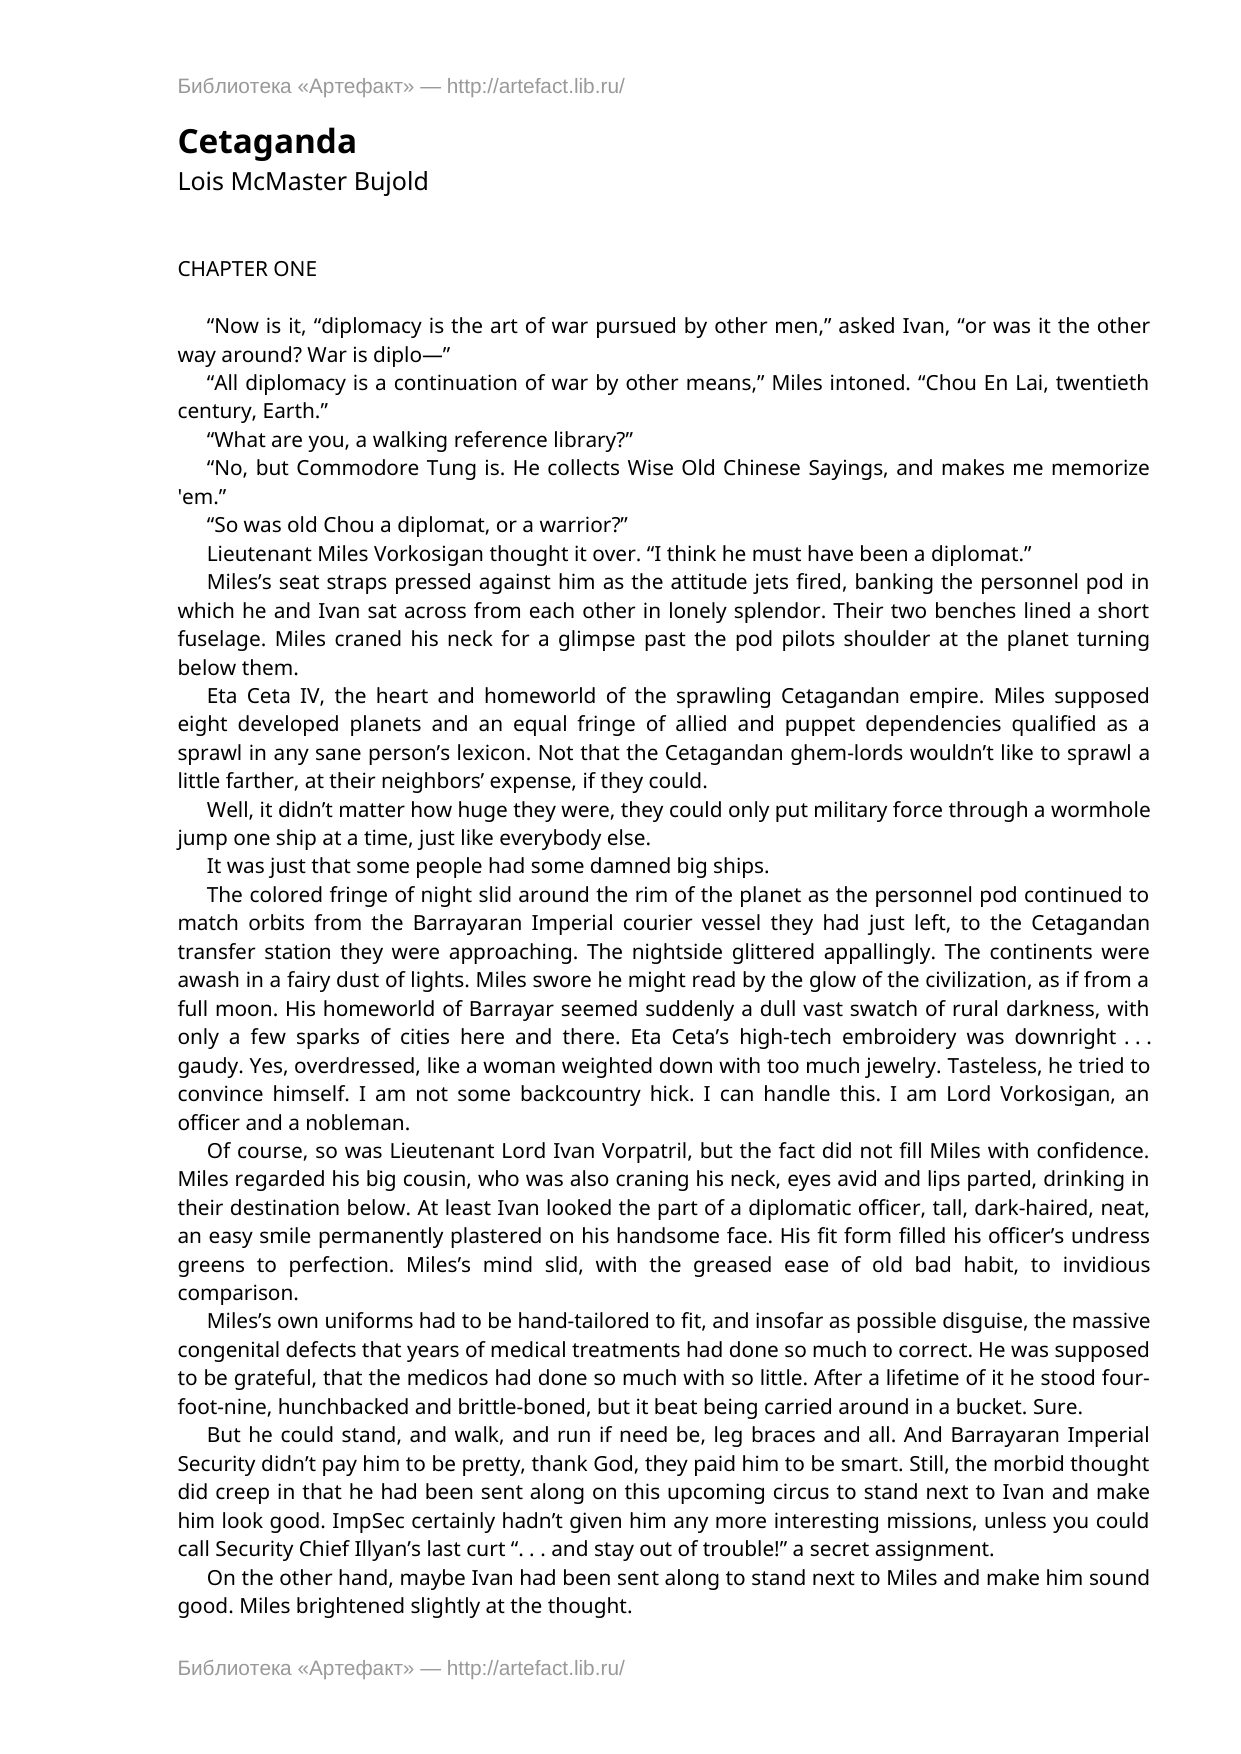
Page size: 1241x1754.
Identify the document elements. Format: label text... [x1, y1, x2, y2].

text Eta Ceta IV, the heart and homeworld of the sprawling Cetagandan empire. Miles supposed eight developed planets and an equal fringe of allied and puppet dependencies qualified as a sprawl in any sane person’s lexicon. Not that the Cetagandan ghem-lords wouldn’t like to sprawl a little farther, at their neighbors’ expense, if they could. [177, 681, 1152, 795]
text Well, it didn’t matter how huge they were, they could only put military force through a wormhole jump one ship at a time, just like everybody else. [177, 795, 1152, 852]
text “All diplomacy is a continuation of war by other means,” Miles intoned. “Chou En Lai, twentieth century, Earth.” [177, 368, 1152, 425]
text Lois McMaster Bujold [177, 163, 1152, 198]
text “No, but Commodore Tung is. He collects Wise Old Chinese Sayings, and makes me memorize 'em.” [177, 453, 1152, 510]
text “What are you, a walking reference library?” [177, 425, 1152, 453]
text It was just that some people had some damned big ships. [177, 852, 1152, 880]
text The colored fringe of night slid around the rim of the planet as the personnel pod continued to match orbits from the Barrayaran Imperial courier vessel they had just left, to the Cetagandan transfer station they were approaching. The nightside glittered appallingly. The continents were awash in a fairy dust of lights. Miles swore he might read by the glow of the civilization, as if from a full moon. His homeworld of Barrayar seemed suddenly a dull vast swatch of rural darkness, with only a few sparks of cities here and there. Eta Ceta’s high-tech embroidery was downright . . . gaudy. Yes, overdressed, like a woman weighted down with too much jewelry. Tasteless, he tried to convince himself. I am not some backcountry hick. I can handle this. I am Lord Vorkosigan, an officer and a nobleman. [177, 880, 1152, 1136]
text “So was old Chou a diplomat, or a warrior?” [177, 510, 1152, 539]
text Miles’s own uniforms had to be hand-tailored to fit, and insofar as possible disguise, the massive congenital defects that years of medical treatments had done so much to correct. He was supposed to be grateful, that the medicos had done so much with so little. After a lifetime of it he stood four-foot-nine, hunchbacked and brittle-boned, but it beat being carried around in a bucket. Sure. [177, 1307, 1152, 1420]
subtitle Cetaganda [177, 118, 1152, 163]
text But he could stand, and walk, and run if need be, leg braces and all. And Barrayaran Imperial Security didn’t pay him to be pretty, thank God, they paid him to be smart. Still, the morbid thought did creep in that he had been sent along on this upcoming circus to stand next to Ivan and make him look good. ImpSec certainly hadn’t given him any more interesting missions, unless you could call Security Chief Illyan’s last curt “. . . and stay out of trouble!” a secret assignment. [177, 1420, 1152, 1563]
text Lieutenant Miles Vorkosigan thought it over. “I think he must have been a diplomat.” [177, 539, 1152, 567]
text Of course, so was Lieutenant Lord Ivan Vorpatril, but the fact did not fill Miles with confidence. Miles regarded his big cousin, who was also craning his neck, eyes avid and lips parted, drinking in their destination below. At least Ivan looked the part of a diplomatic officer, tall, dark-haired, neat, an easy smile permanently plastered on his handsome face. His fit form filled his officer’s undress greens to perfection. Miles’s mind slid, with the greased ease of old bad habit, to invidious comparison. [177, 1136, 1152, 1307]
text Miles’s seat straps pressed against him as the attitude jets fired, banking the personnel pod in which he and Ivan sat across from each other in lonely splendor. Their two benches lined a short fuselage. Miles craned his neck for a glimpse past the pod pilots shoulder at the planet turning below them. [177, 567, 1152, 681]
text On the other hand, maybe Ivan had been sent along to stand next to Miles and make him sound good. Miles brightened slightly at the thought. [177, 1563, 1152, 1619]
text CHAPTER ONE [177, 254, 1152, 283]
text “Now is it, “diplomacy is the art of war pursued by other men,” asked Ivan, “or was it the other way around? War is diplo—” [177, 311, 1152, 368]
